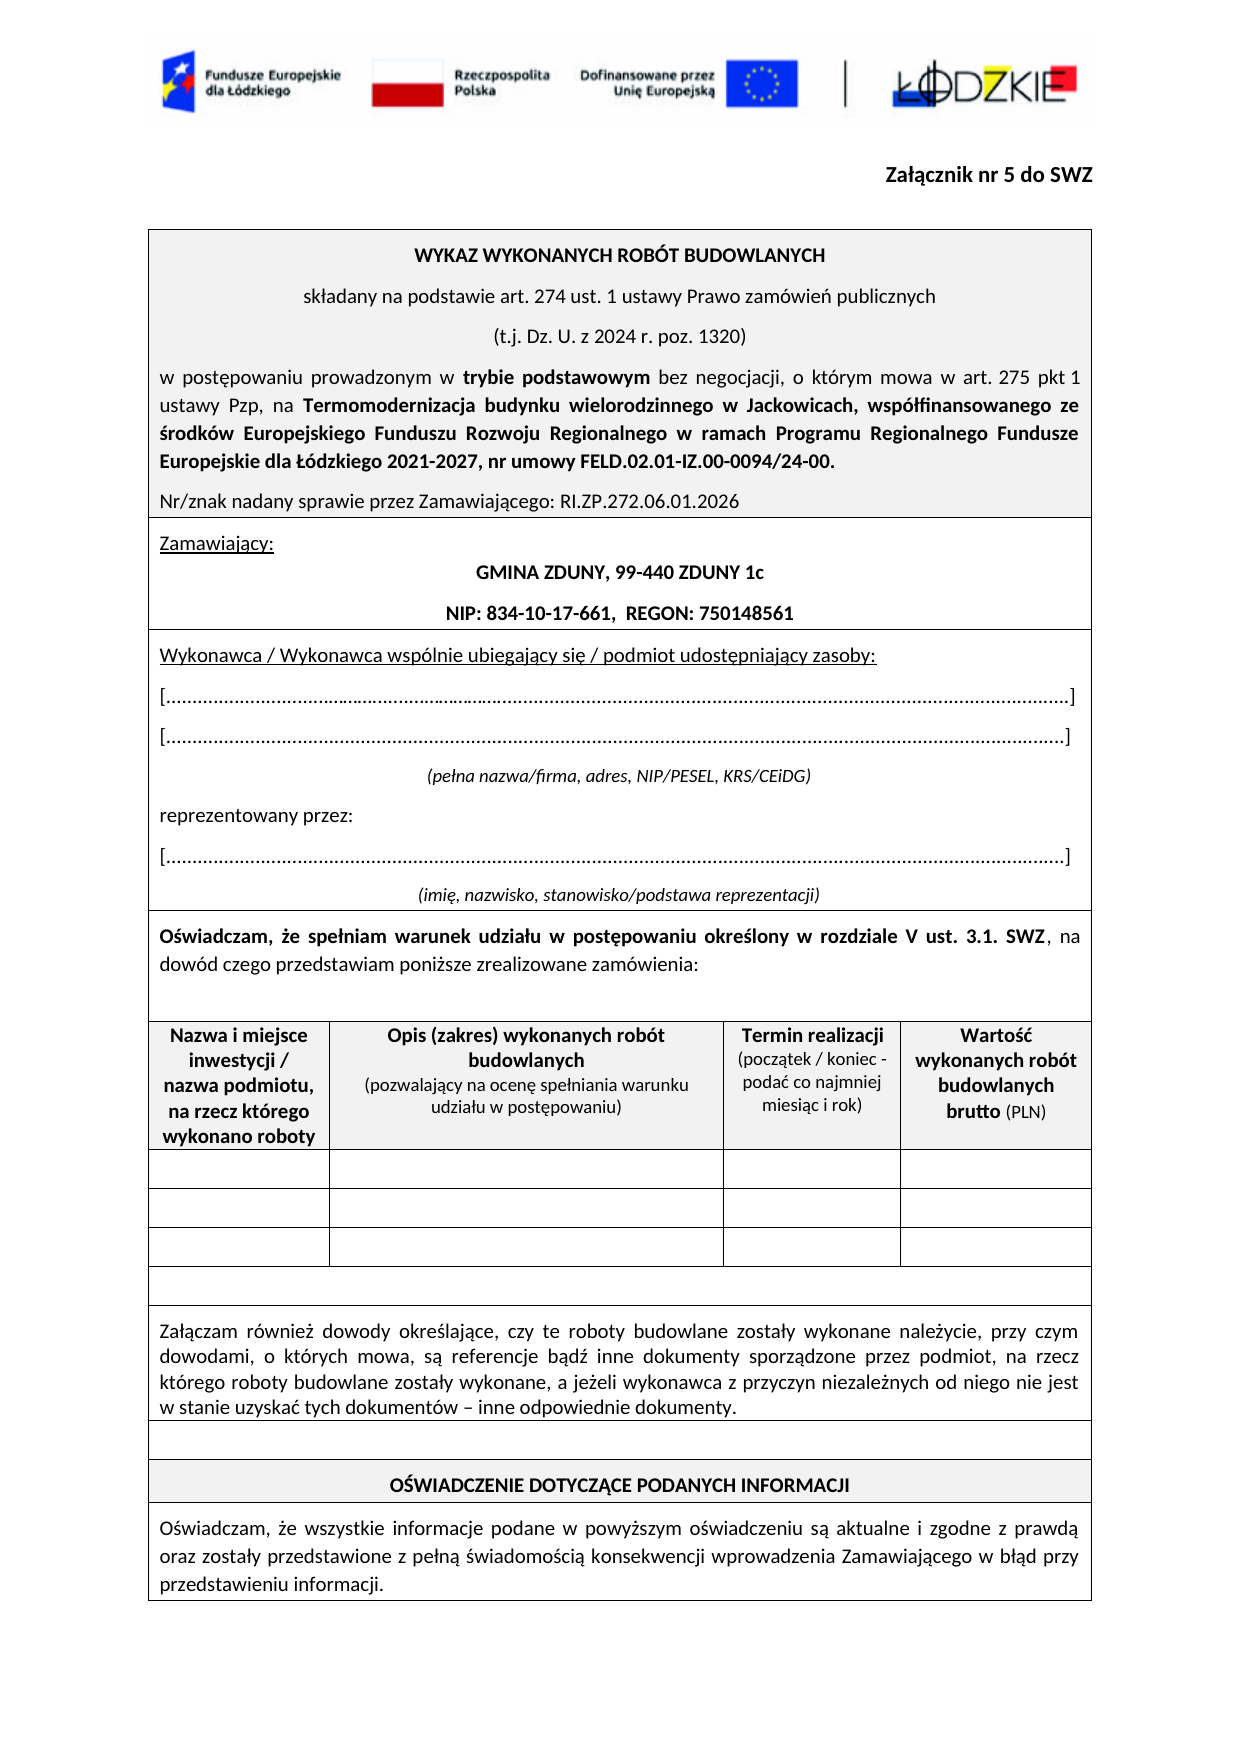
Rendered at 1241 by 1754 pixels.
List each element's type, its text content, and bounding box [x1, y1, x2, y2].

table_cell Nazwa i miejsce inwestycji / nazwa podmiotu, na rzecz którego wykonano roboty [149, 1022, 329, 1149]
text Załącznik nr 5 do SWZ [148, 160, 1093, 188]
picture [147, 35, 1093, 129]
table_cell [724, 1150, 900, 1188]
table_cell Wykonawca / Wykonawca wspólnie ubiegający się / podmiot udostępniający zasoby: [...............................………..........…………….............................................................................................................] [...........................................................................................................................................................................] (pełna nazwa/firma, adres, NIP/PESEL, KRS/CEiDG) reprezentowany przez: [...........................................................................................................................................................................] (imię, nazwisko, stanowisko/podstawa reprezentacji) [149, 630, 1091, 910]
table_cell [901, 1150, 1091, 1188]
table_cell Termin realizacji (początek / koniec - podać co najmniej miesiąc i rok) [724, 1022, 900, 1149]
table_cell Oświadczam, że spełniam warunek udziału w postępowaniu określony w rozdziale V ust. 3.1. SWZ, na dowód czego przedstawiam poniższe zrealizowane zamówienia: [149, 911, 1091, 1021]
table_cell [149, 1189, 329, 1227]
table_cell [724, 1228, 900, 1266]
table_cell [330, 1150, 723, 1188]
table_cell [330, 1189, 723, 1227]
table_cell Wartość wykonanych robót budowlanych brutto (PLN) [901, 1022, 1091, 1149]
table_cell [901, 1228, 1091, 1266]
table_cell Zamawiający: GMINA ZDUNY, 99-440 ZDUNY 1c NIP: 834-10-17-661, REGON: 750148561 [149, 518, 1091, 629]
table_cell [149, 1150, 329, 1188]
table_cell [149, 1421, 1091, 1459]
table_cell [901, 1189, 1091, 1227]
table_cell [330, 1228, 723, 1266]
table_cell Załączam również dowody określające, czy te roboty budowlane zostały wykonane należycie, przy czym dowodami, o których mowa, są referencje bądź inne dokumenty sporządzone przez podmiot, na rzecz którego roboty budowlane zostały wykonane, a jeżeli wykonawca z przyczyn niezależnych od niego nie jest w stanie uzyskać tych dokumentów – inne odpowiednie dokumenty. [149, 1306, 1091, 1420]
table_cell Oświadczam, że wszystkie informacje podane w powyższym oświadczeniu są aktualne i zgodne z prawdą oraz zostały przedstawione z pełną świadomością konsekwencji wprowadzenia Zamawiającego w błąd przy przedstawieniu informacji. [149, 1503, 1091, 1600]
table_cell OŚWIADCZENIE DOTYCZĄCE PODANYCH INFORMACJI [149, 1460, 1091, 1502]
table_header WYKAZ WYKONANYCH ROBÓT BUDOWLANYCH składany na podstawie art. 274 ust. 1 ustawy Prawo zamówień publicznych (t.j. Dz. U. z 2024 r. poz. 1320) w postępowaniu prowadzonym w trybie podstawowym bez negocjacji, o którym mowa w art. 275 pkt 1 ustawy Pzp, na Termomodernizacja budynku wielorodzinnego w Jackowicach, współfinansowanego ze środków Europejskiego Funduszu Rozwoju Regionalnego w ramach Programu Regionalnego Fundusze Europejskie dla Łódzkiego 2021-2027, nr umowy FELD.02.01-IZ.00-0094/24-00. Nr/znak nadany sprawie przez Zamawiającego: RI.ZP.272.06.01.2026 [149, 230, 1091, 517]
table_cell [149, 1228, 329, 1266]
table_cell [724, 1189, 900, 1227]
table_cell Opis (zakres) wykonanych robót budowlanych (pozwalający na ocenę spełniania warunku udziału w postępowaniu) [330, 1022, 723, 1149]
table_cell [149, 1267, 1091, 1305]
